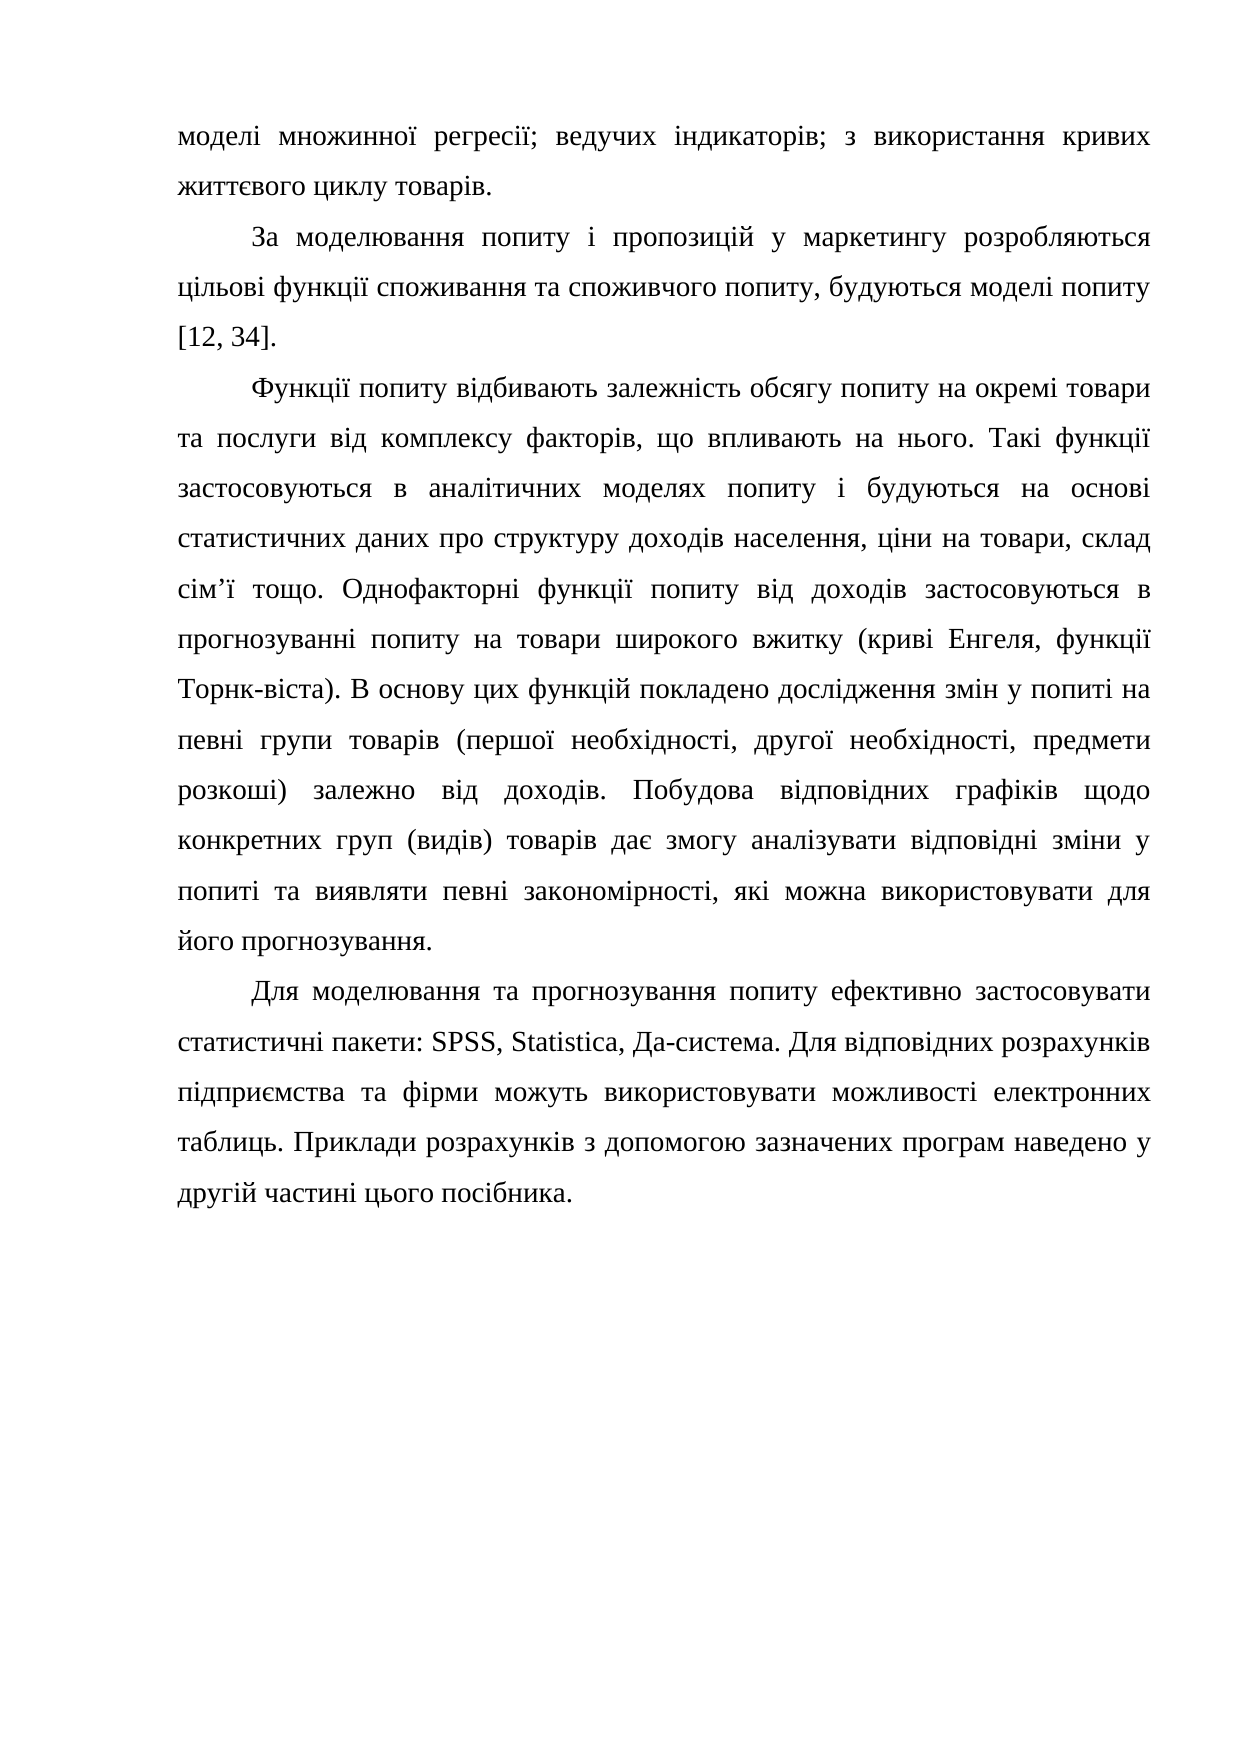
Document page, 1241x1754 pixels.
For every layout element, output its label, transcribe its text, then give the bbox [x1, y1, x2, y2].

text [177, 118, 1152, 202]
text Функції попиту відбивають залежність обсягу попиту на окремі товари та послуги від комплексу факторів, що впливають на нього. Такі функції застосовуються в аналітичних моделях попиту і будуються на основі статистичних даних про структуру доходів населення, ціни на товари, склад сім’ї тощо. Однофакторні функції попиту від доходів застосовуються в прогнозуванні попиту на товари широкого вжитку (криві Енгеля, функції Торнк-віста). В основу цих функцій покладено дослідження змін у попиті на певні групи товарів (першої необхідності, другої необхідності, предмети розкоші) залежно від доходів. Побудова відповідних графіків щодо конкретних груп (видів) товарів дає змогу аналізувати відповідні зміни у попиті та виявляти певні закономірності, які можна використовувати для його прогнозування. [177, 370, 1152, 957]
text За моделювання попиту і пропозицій у маркетингу розробляються цільові функції споживання та споживчого попиту, будуються моделі попиту [12, 34]. [177, 219, 1152, 353]
text Для моделювання та прогнозування попиту ефективно застосовувати статистичні пакети: SPSS, Statistiсa, Да-система. Для відповідних розрахунків підприємства та фірми можуть використовувати можливості електронних таблиць. Приклади розрахунків з допомогою зазначених програм наведено у другій частині цього посібника. [177, 973, 1152, 1208]
